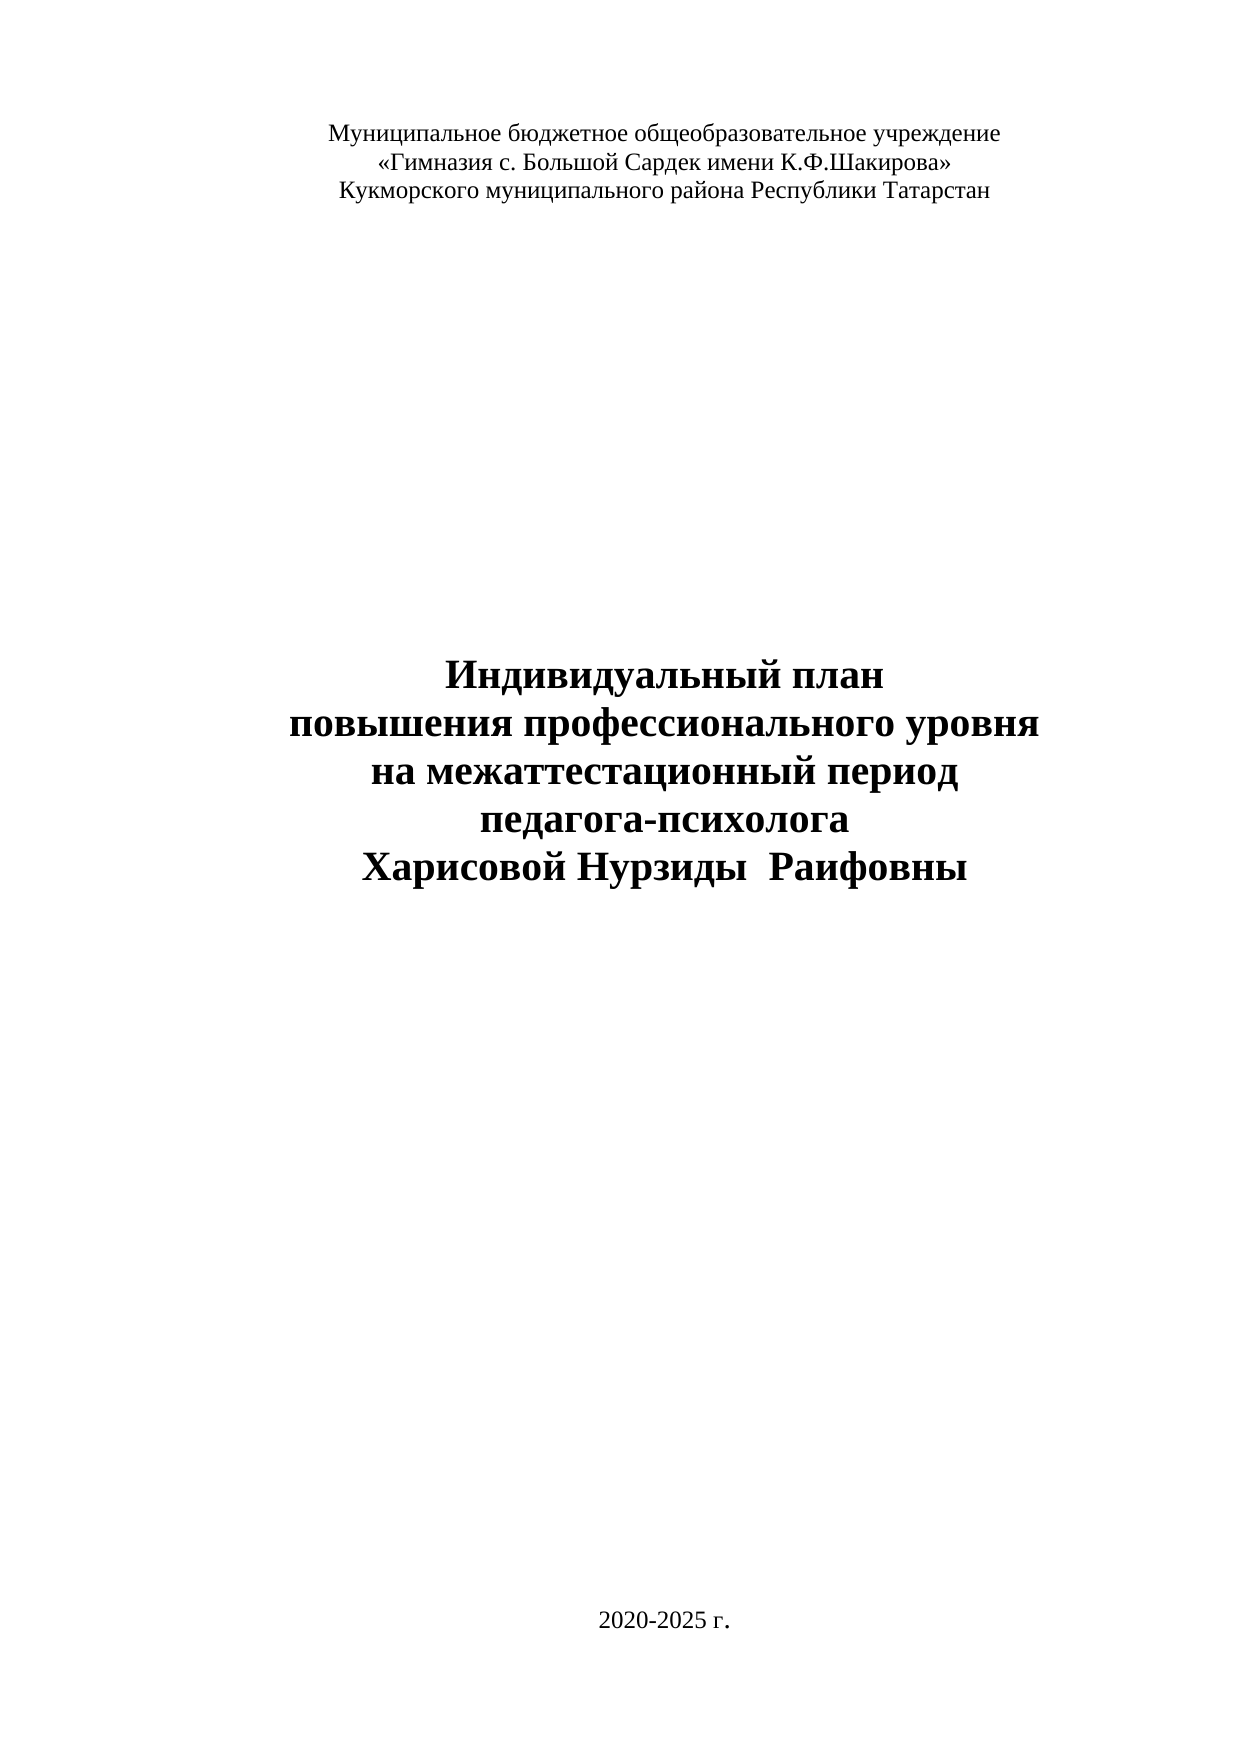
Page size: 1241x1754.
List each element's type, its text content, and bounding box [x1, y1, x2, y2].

title педагога-психолога [177, 794, 1152, 842]
text Муниципальное бюджетное общеобразовательное учреждение [177, 118, 1152, 147]
text Кукморского муниципального района Республики Татарстан [177, 176, 1152, 204]
text 2020-2025 г. [177, 1601, 1152, 1635]
title Индивидуальный план [177, 650, 1152, 698]
title Харисовой Нурзиды Раифовны [177, 842, 1152, 889]
title повышения профессионального уровня [177, 698, 1152, 746]
title на межаттестационный период [177, 746, 1152, 794]
text «Гимназия с. Большой Сардек имени К.Ф.Шакирова» [177, 147, 1152, 176]
